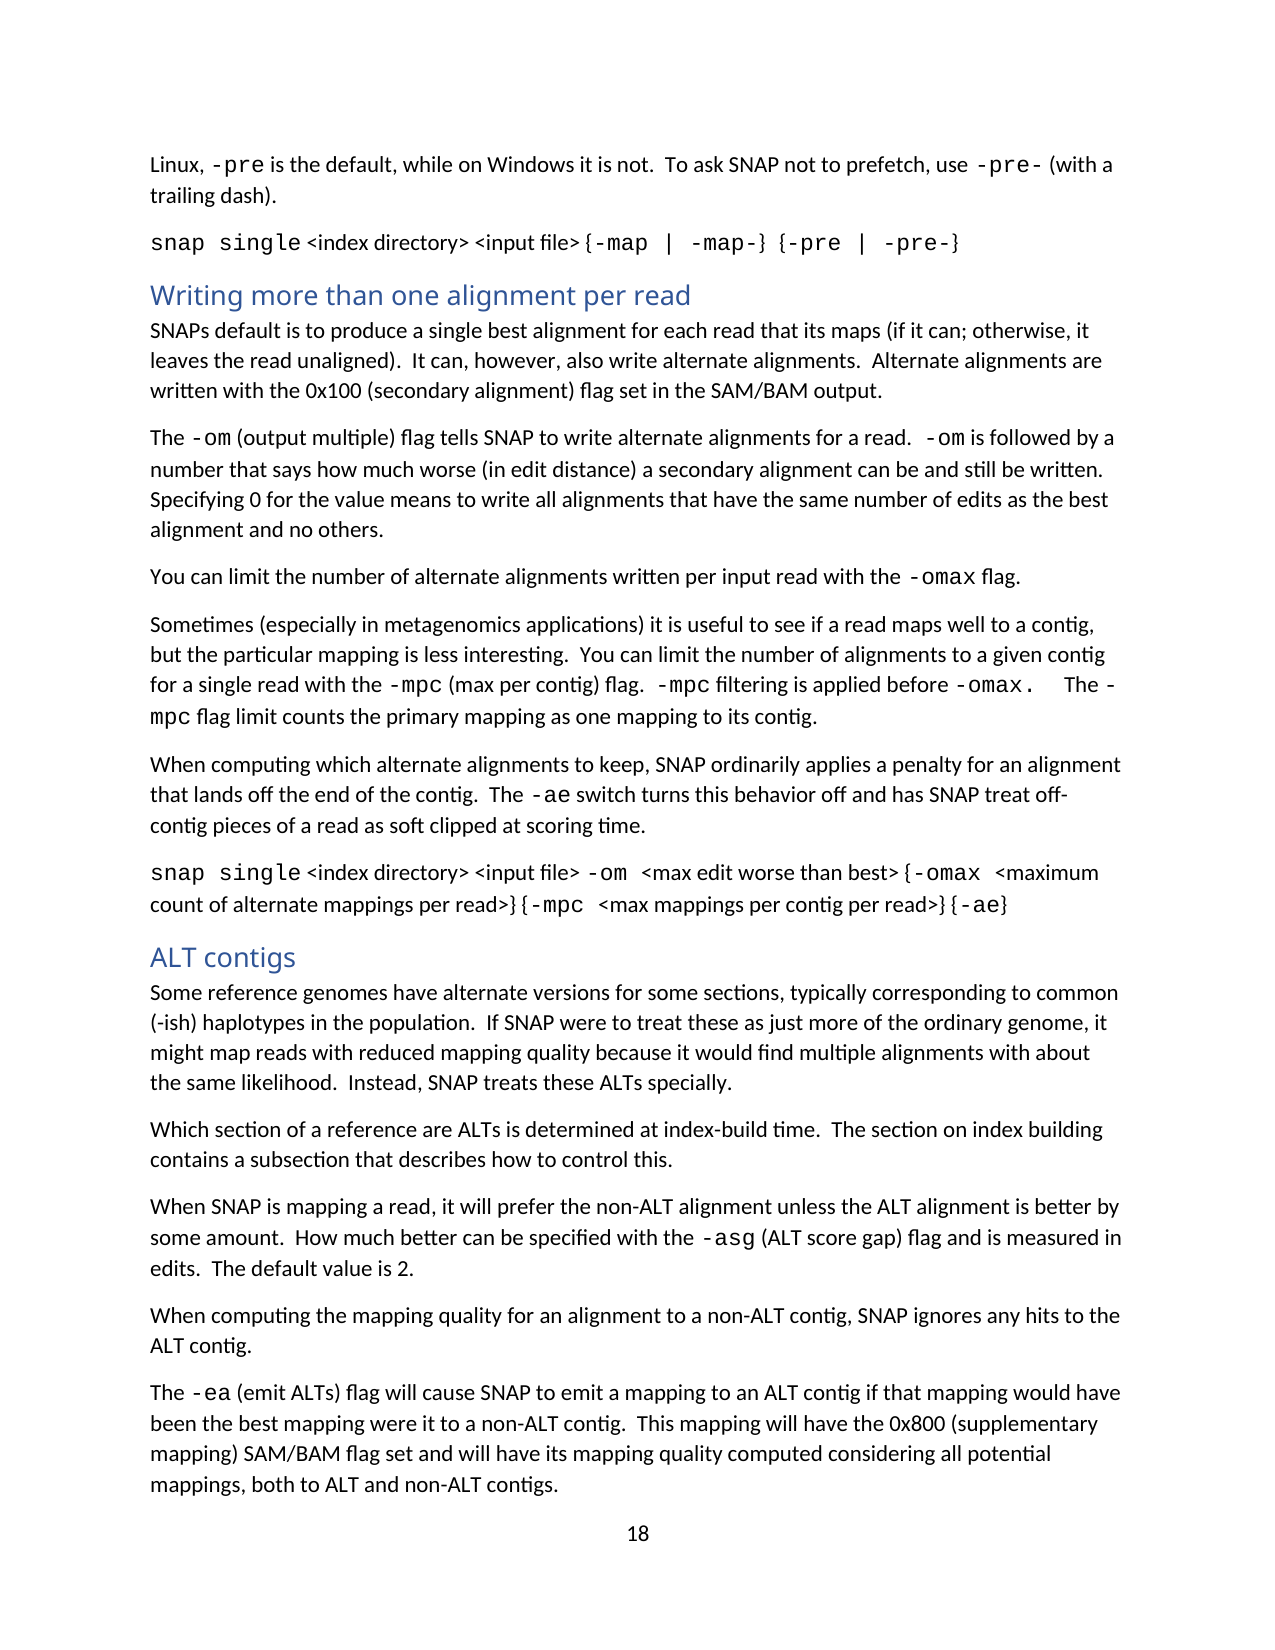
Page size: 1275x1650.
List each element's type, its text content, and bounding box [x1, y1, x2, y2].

text Sometimes (especially in metagenomics applications) it is useful to see if a read maps well to a contig, but the particular mapping is less interesting. You can limit the number of alignments to a given contig for a single read with the -mpc (max per contig) flag. -mpc filtering is applied before -omax. The -mpc flag limit counts the primary mapping as one mapping to its contig. [150, 610, 1125, 731]
text The -ea (emit ALTs) flag will cause SNAP to emit a mapping to an ALT contig if that mapping would have been the best mapping were it to a non-ALT contig. This mapping will have the 0x800 (supplementary mapping) SAM/BAM flag set and will have its mapping quality computed considering all potential mappings, both to ALT and non-ALT contigs. [150, 1378, 1125, 1498]
text When SNAP is mapping a read, it will prefer the non-ALT alignment unless the ALT alignment is better by some amount. How much better can be specified with the -asg (ALT score gap) flag and is measured in edits. The default value is 2. [150, 1192, 1125, 1282]
text SNAPs default is to produce a single best alignment for each read that its maps (if it can; otherwise, it leaves the read unaligned). It can, however, also write alternate alignments. Alternate alignments are written with the 0x100 (secondary alignment) flag set in the SAM/BAM output. [150, 316, 1125, 404]
subtitle ALT contigs [150, 938, 1125, 975]
text When computing which alternate alignments to keep, SNAP ordinarily applies a penalty for an alignment that lands off the end of the contig. The -ae switch turns this behavior off and has SNAP treat off-contig pieces of a read as soft clipped at scoring time. [150, 750, 1125, 840]
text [150, 150, 1125, 209]
text When computing the mapping quality for an alignment to a non-ALT contig, SNAP ignores any hits to the ALT contig. [150, 1301, 1125, 1359]
text Which section of a reference are ALTs is determined at index-build time. The section on index building contains a subsection that describes how to control this. [150, 1115, 1125, 1173]
subtitle Writing more than one alignment per read [150, 276, 1125, 313]
text snap single <index directory> <input file> {-map | -map-} {-pre | -pre-} [150, 228, 1125, 257]
text You can limit the number of alternate alignments written per input read with the -omax flag. [150, 562, 1125, 591]
text The -om (output multiple) flag tells SNAP to write alternate alignments for a read. -om is followed by a number that says how much worse (in edit distance) a secondary alignment can be and still be written. Specifying 0 for the value means to write all alignments that have the same number of edits as the best alignment and no others. [150, 423, 1125, 543]
text Some reference genomes have alternate versions for some sections, typically corresponding to common (-ish) haplotypes in the population. If SNAP were to treat these as just more of the ordinary genome, it might map reads with reduced mapping quality because it would find multiple alignments with about the same likelihood. Instead, SNAP treats these ALTs specially. [150, 978, 1125, 1096]
text snap single <index directory> <input file> -om <max edit worse than best> {-omax <maximum count of alternate mappings per read>} {-mpc <max mappings per contig per read>} {-ae} [150, 858, 1125, 919]
